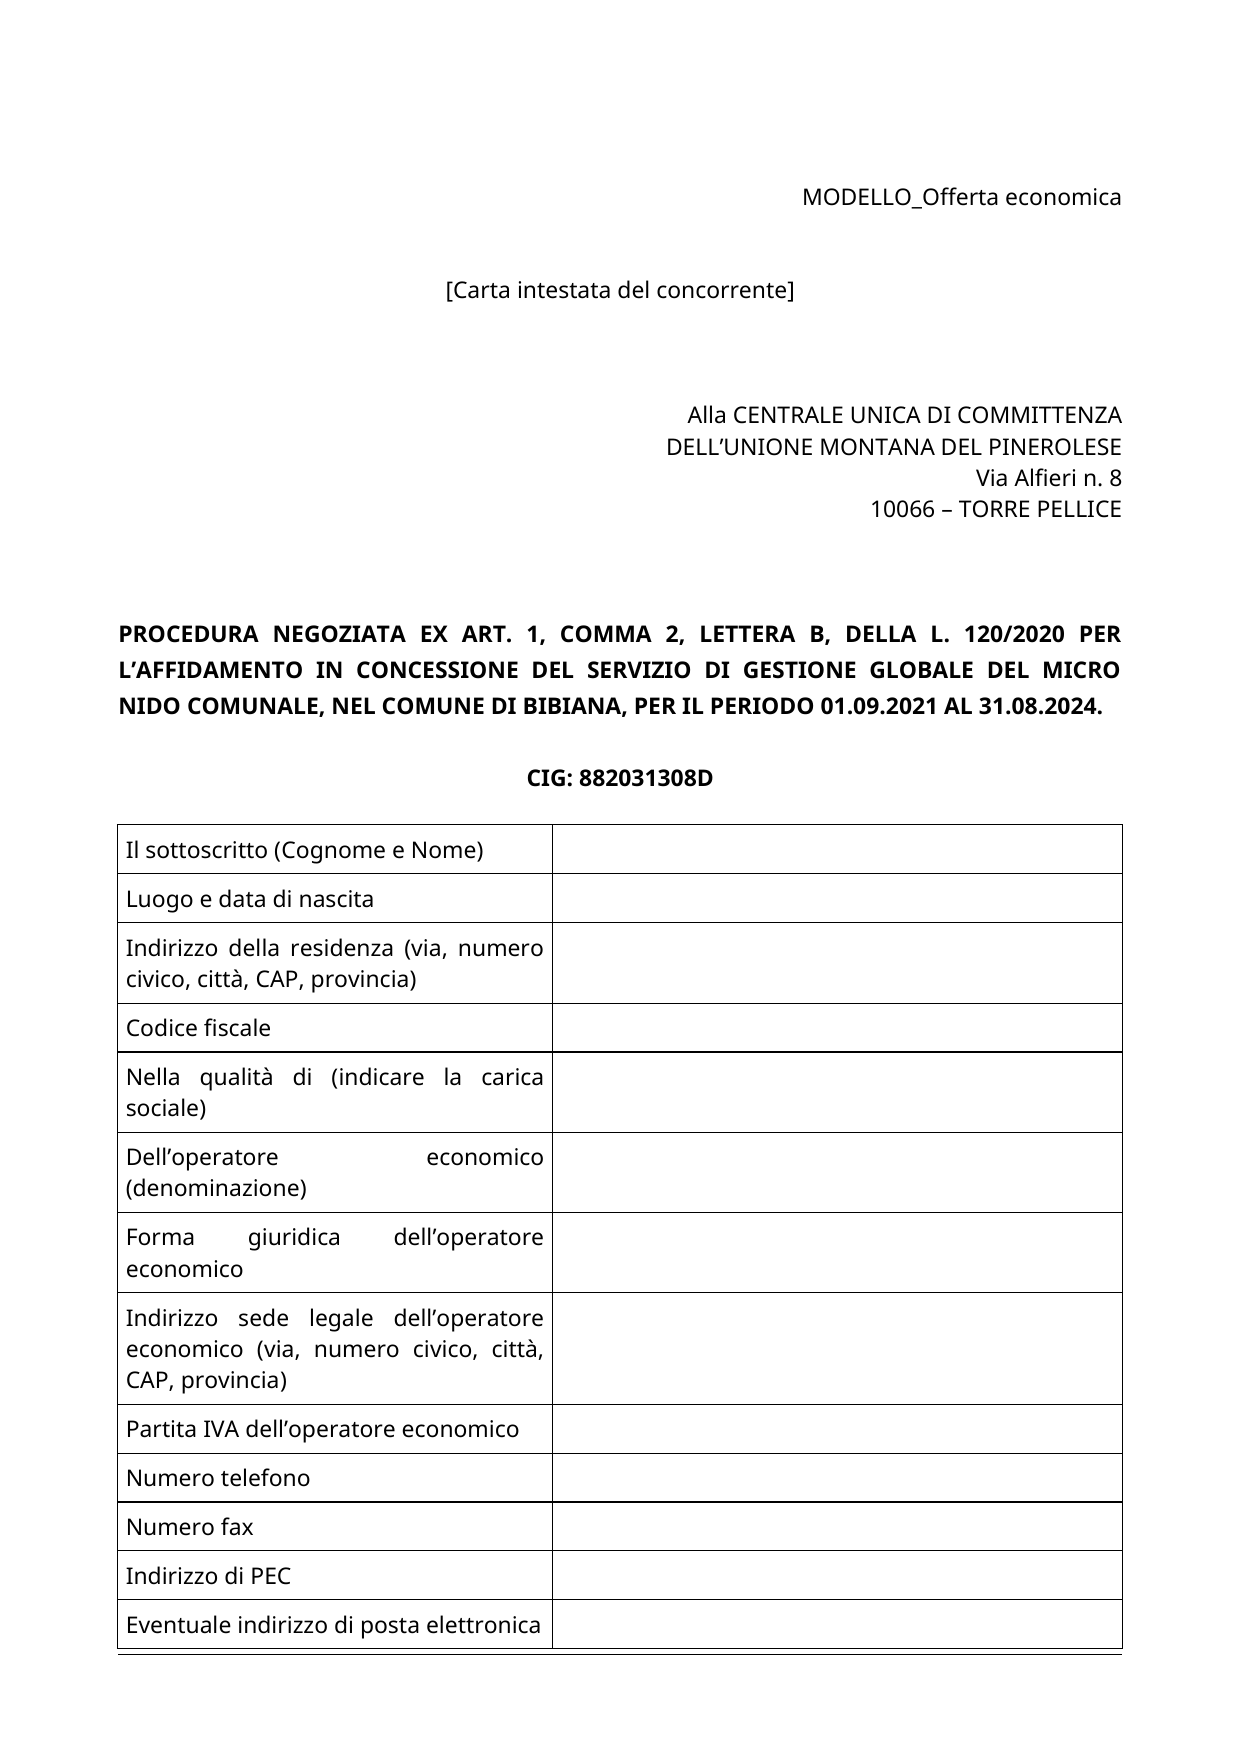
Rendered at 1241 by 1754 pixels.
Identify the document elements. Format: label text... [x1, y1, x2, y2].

table_header Il sottoscritto (Cognome e Nome) [118, 825, 552, 873]
table_cell [553, 1405, 1122, 1452]
table_cell [553, 1004, 1122, 1051]
table_cell [553, 874, 1122, 922]
table_cell [553, 1600, 1122, 1648]
table_cell Eventuale indirizzo di posta elettronica [118, 1600, 552, 1648]
table_cell Indirizzo sede legale dell’operatore economico (via, numero civico, città, CAP, provincia) [118, 1293, 552, 1403]
table_cell Partita IVA dell’operatore economico [118, 1405, 552, 1452]
text MODELLO_Offerta economica [118, 181, 1122, 212]
table_cell [553, 1503, 1122, 1550]
table_cell [553, 1454, 1122, 1501]
text 10066 – TORRE PELLICE [118, 493, 1122, 524]
table_cell Dell’operatore economico (denominazione) [118, 1133, 552, 1212]
table_cell Numero fax [118, 1503, 552, 1550]
text CIG: 882031308D [118, 762, 1122, 793]
table_cell Indirizzo della residenza (via, numero civico, città, CAP, provincia) [118, 923, 552, 1002]
text DELL’UNIONE MONTANA DEL PINEROLESE [118, 431, 1122, 462]
table_cell Luogo e data di nascita [118, 874, 552, 922]
text Via Alfieri n. 8 [118, 462, 1122, 493]
table_cell [553, 1133, 1122, 1212]
table_cell Codice fiscale [118, 1004, 552, 1051]
table_cell Indirizzo di PEC [118, 1551, 552, 1599]
text Alla CENTRALE UNICA DI COMMITTENZA [118, 399, 1122, 431]
table_cell [553, 1053, 1122, 1132]
table_cell Numero telefono [118, 1454, 552, 1501]
table_cell Forma giuridica dell’operatore economico [118, 1213, 552, 1292]
table_header [553, 825, 1122, 873]
text PROCEDURA NEGOZIATA EX ART. 1, COMMA 2, LETTERA B, DELLA L. 120/2020 PER L’AFFIDAMENTO IN CONCESSIONE DEL SERVIZIO DI GESTIONE GLOBALE DEL MICRO NIDO COMUNALE, NEL COMUNE DI BIBIANA, PER IL PERIODO 01.09.2021 AL 31.08.2024. [118, 618, 1122, 721]
table_cell [553, 1293, 1122, 1403]
table_cell Nella qualità di (indicare la carica sociale) [118, 1053, 552, 1132]
table_cell [553, 1551, 1122, 1599]
text [Carta intestata del concorrente] [118, 274, 1122, 306]
table_cell [553, 923, 1122, 1002]
table_cell [553, 1213, 1122, 1292]
